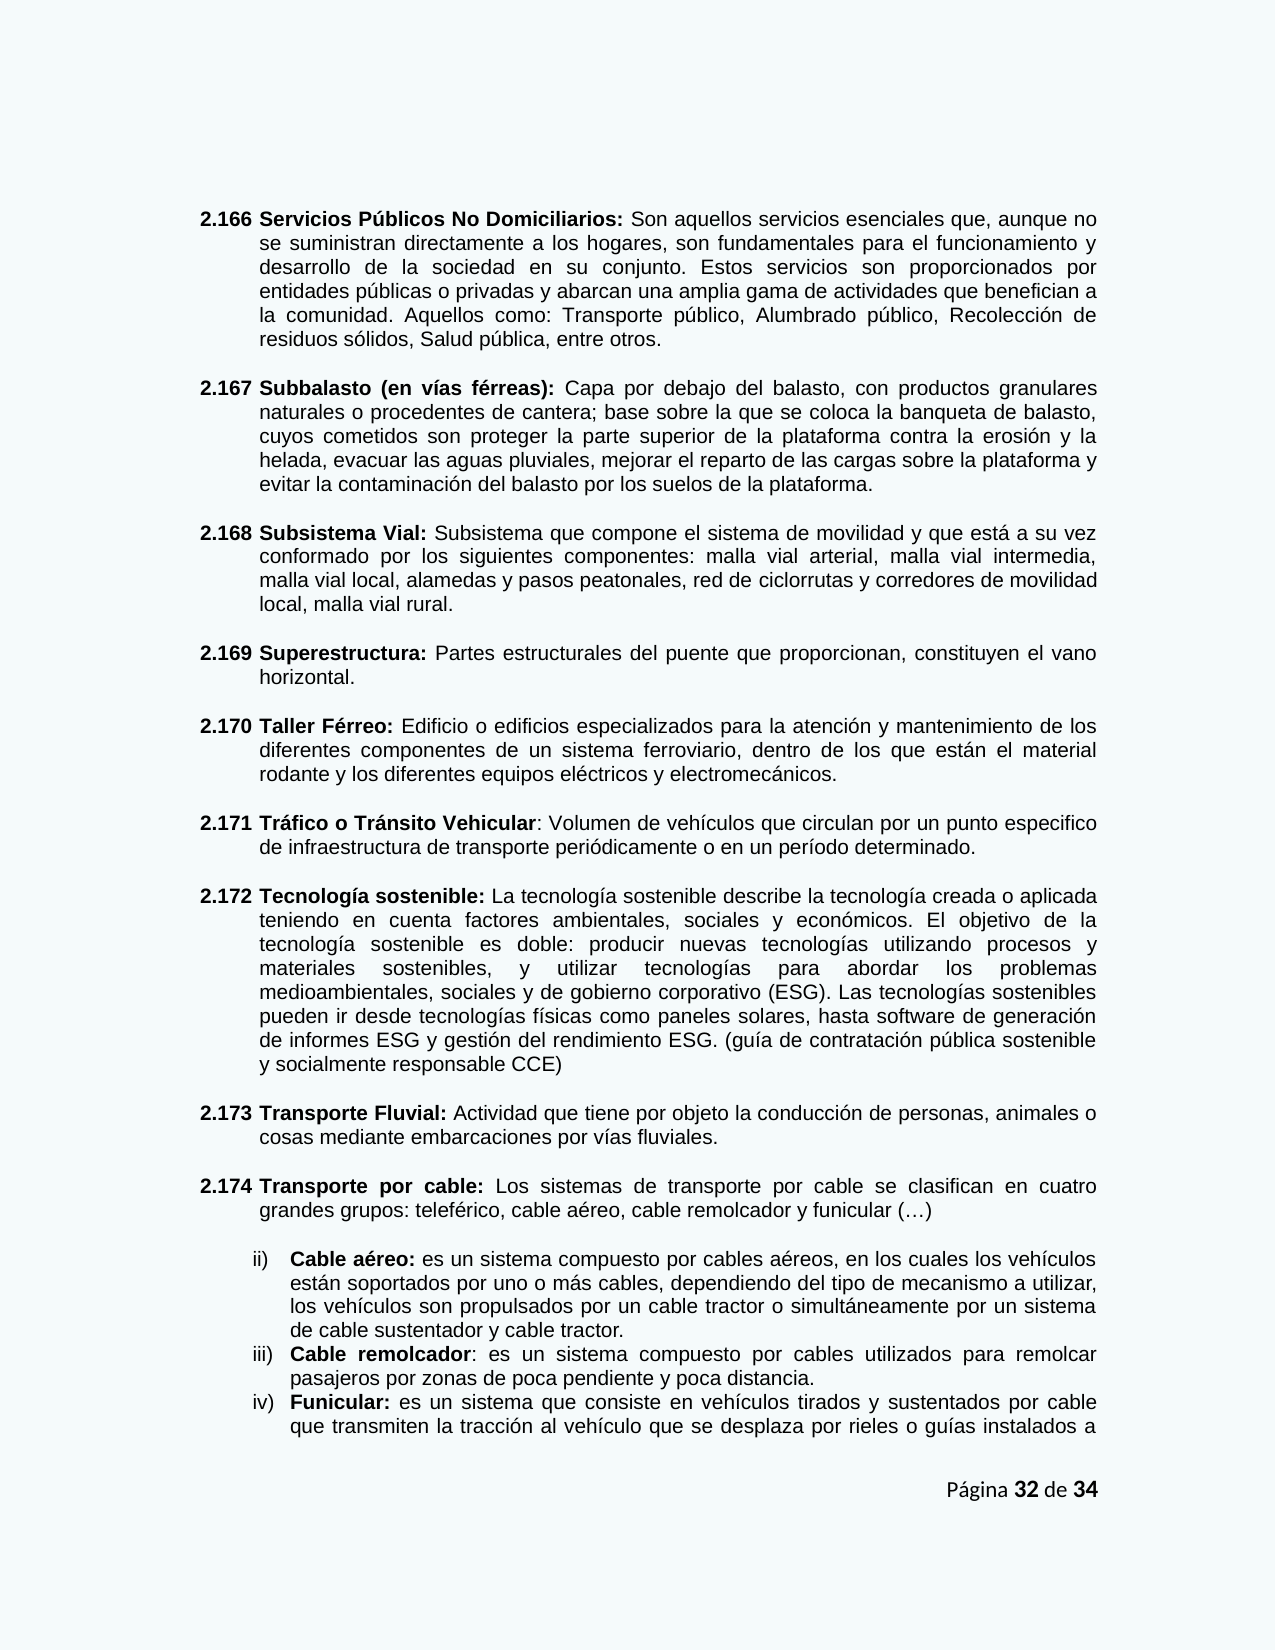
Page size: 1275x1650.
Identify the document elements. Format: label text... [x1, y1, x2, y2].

list Cable remolcador: es un sistema compuesto por cables utilizados para remolcar pasajeros por zonas de poca pendiente y poca distancia. [252, 1342, 1098, 1390]
list Subbalasto (en vías férreas): Capa por debajo del balasto, con productos granulares naturales o procedentes de cantera; base sobre la que se coloca la banqueta de balasto, cuyos cometidos son proteger la parte superior de la plataforma contra la erosión y la helada, evacuar las aguas pluviales, mejorar el reparto de las cargas sobre la plataforma y evitar la contaminación del balasto por los suelos de la plataforma. [200, 376, 1098, 495]
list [252, 1390, 1098, 1438]
list Cable aéreo: es un sistema compuesto por cables aéreos, en los cuales los vehículos están soportados por uno o más cables, dependiendo del tipo de mecanismo a utilizar, los vehículos son propulsados por un cable tractor o simultáneamente por un sistema de cable sustentador y cable tractor. [252, 1246, 1098, 1342]
list Tecnología sostenible: La tecnología sostenible describe la tecnología creada o aplicada teniendo en cuenta factores ambientales, sociales y económicos. El objetivo de la tecnología sostenible es doble: producir nuevas tecnologías utilizando procesos y materiales sostenibles, y utilizar tecnologías para abordar los problemas medioambientales, sociales y de gobierno corporativo (ESG). Las tecnologías sostenibles pueden ir desde tecnologías físicas como paneles solares, hasta software de generación de informes ESG y gestión del rendimiento ESG. (guía de contratación pública sostenible y socialmente responsable CCE) [200, 884, 1098, 1076]
list Taller Férreo: Edificio o edificios especializados para la atención y mantenimiento de los diferentes componentes de un sistema ferroviario, dentro de los que están el material rodante y los diferentes equipos eléctricos y electromecánicos. [200, 714, 1098, 786]
list Transporte Fluvial: Actividad que tiene por objeto la conducción de personas, animales o cosas mediante embarcaciones por vías fluviales. [200, 1101, 1098, 1148]
list Superestructura: Partes estructurales del puente que proporcionan, constituyen el vano horizontal. [200, 641, 1098, 689]
list Tráfico o Tránsito Vehicular: Volumen de vehículos que circulan por un punto especifico de infraestructura de transporte periódicamente o en un período determinado. [200, 811, 1098, 859]
list Subsistema Vial: Subsistema que compone el sistema de movilidad y que está a su vez conformado por los siguientes componentes: malla vial arterial, malla vial intermedia, malla vial local, alamedas y pasos peatonales, red de ciclorrutas y corredores de movilidad local, malla vial rural. [200, 520, 1098, 616]
list Servicios Públicos No Domiciliarios: Son aquellos servicios esenciales que, aunque no se suministran directamente a los hogares, son fundamentales para el funcionamiento y desarrollo de la sociedad en su conjunto. Estos servicios son proporcionados por entidades públicas o privadas y abarcan una amplia gama de actividades que benefician a la comunidad. Aquellos como: Transporte público, Alumbrado público, Recolección de residuos sólidos, Salud pública, entre otros. [200, 207, 1098, 351]
list Transporte por cable: Los sistemas de transporte por cable se clasifican en cuatro grandes grupos: teleférico, cable aéreo, cable remolcador y funicular (…) [200, 1173, 1098, 1221]
